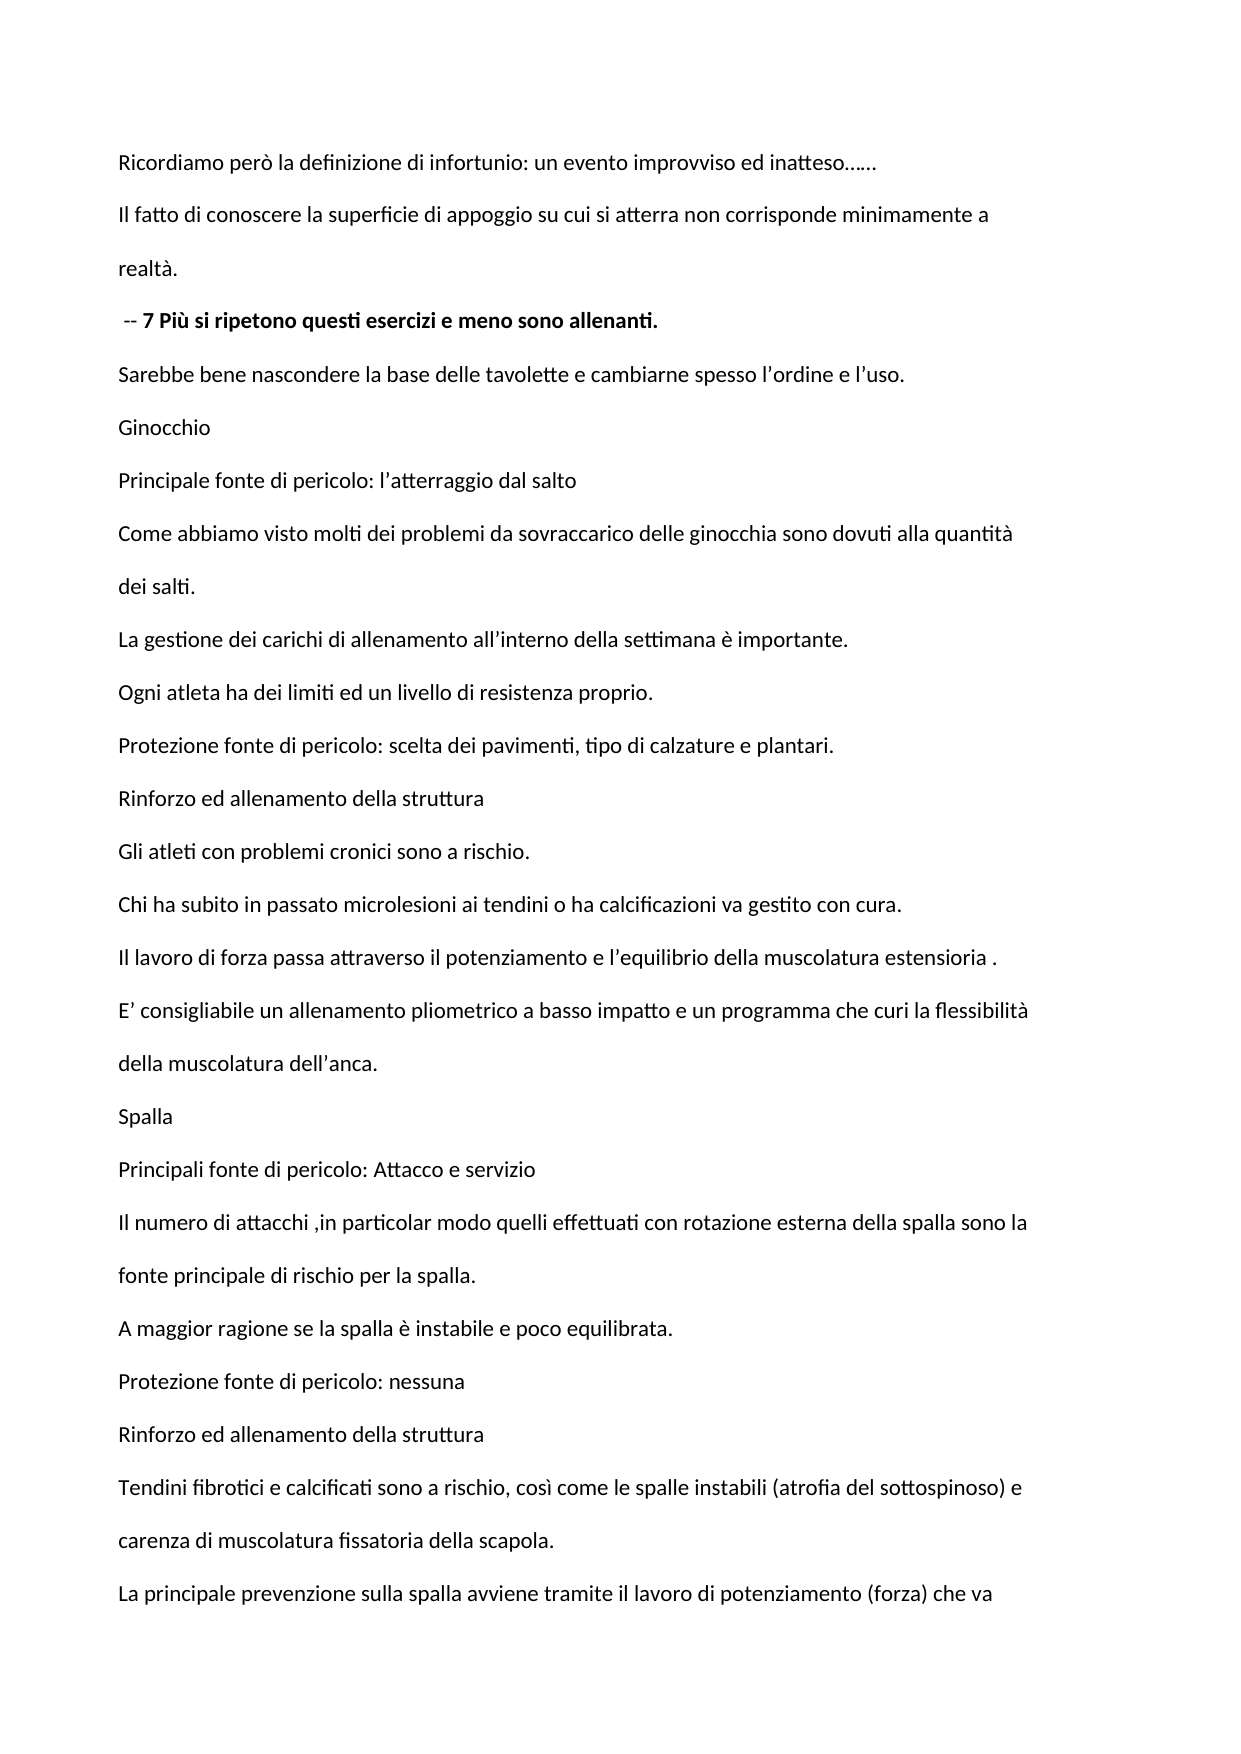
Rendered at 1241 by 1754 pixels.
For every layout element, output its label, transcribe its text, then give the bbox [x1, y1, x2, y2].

text Rinforzo ed allenamento della struttura [118, 784, 1122, 812]
text Chi ha subito in passato microlesioni ai tendini o ha calcificazioni va gestito con cura. [118, 890, 1122, 918]
text Rinforzo ed allenamento della struttura [118, 1420, 1122, 1448]
text realtà. [118, 254, 1122, 282]
text Tendini fibrotici e calcificati sono a rischio, così come le spalle instabili (atrofia del sottospinoso) e [118, 1473, 1122, 1501]
text carenza di muscolatura fissatoria della scapola. [118, 1526, 1122, 1554]
text La principale prevenzione sulla spalla avviene tramite il lavoro di potenziamento (forza) che va [118, 1579, 1122, 1607]
text -- 7 Più si ripetono questi esercizi e meno sono allenanti. [118, 307, 1122, 335]
text Protezione fonte di pericolo: nessuna [118, 1367, 1122, 1395]
text Spalla [118, 1102, 1122, 1130]
text A maggior ragione se la spalla è instabile e poco equilibrata. [118, 1314, 1122, 1342]
text Principale fonte di pericolo: l’atterraggio dal salto [118, 466, 1122, 494]
text E’ consigliabile un allenamento pliometrico a basso impatto e un programma che curi la flessibilità [118, 996, 1122, 1024]
text Gli atleti con problemi cronici sono a rischio. [118, 837, 1122, 865]
text fonte principale di rischio per la spalla. [118, 1261, 1122, 1289]
text della muscolatura dell’anca. [118, 1049, 1122, 1077]
text Ginocchio [118, 413, 1122, 441]
text dei salti. [118, 572, 1122, 600]
text Come abbiamo visto molti dei problemi da sovraccarico delle ginocchia sono dovuti alla quantità [118, 519, 1122, 547]
text Il numero di attacchi ,in particolar modo quelli effettuati con rotazione esterna della spalla sono la [118, 1208, 1122, 1236]
text Ogni atleta ha dei limiti ed un livello di resistenza proprio. [118, 678, 1122, 706]
text Il fatto di conoscere la superficie di appoggio su cui si atterra non corrisponde minimamente a [118, 201, 1122, 229]
text Protezione fonte di pericolo: scelta dei pavimenti, tipo di calzature e plantari. [118, 731, 1122, 759]
text Sarebbe bene nascondere la base delle tavolette e cambiarne spesso l’ordine e l’uso. [118, 360, 1122, 388]
text Ricordiamo però la definizione di infortunio: un evento improvviso ed inatteso…… [118, 148, 1122, 176]
text Il lavoro di forza passa attraverso il potenziamento e l’equilibrio della muscolatura estensioria . [118, 943, 1122, 971]
text Principali fonte di pericolo: Attacco e servizio [118, 1155, 1122, 1183]
text La gestione dei carichi di allenamento all’interno della settimana è importante. [118, 625, 1122, 653]
